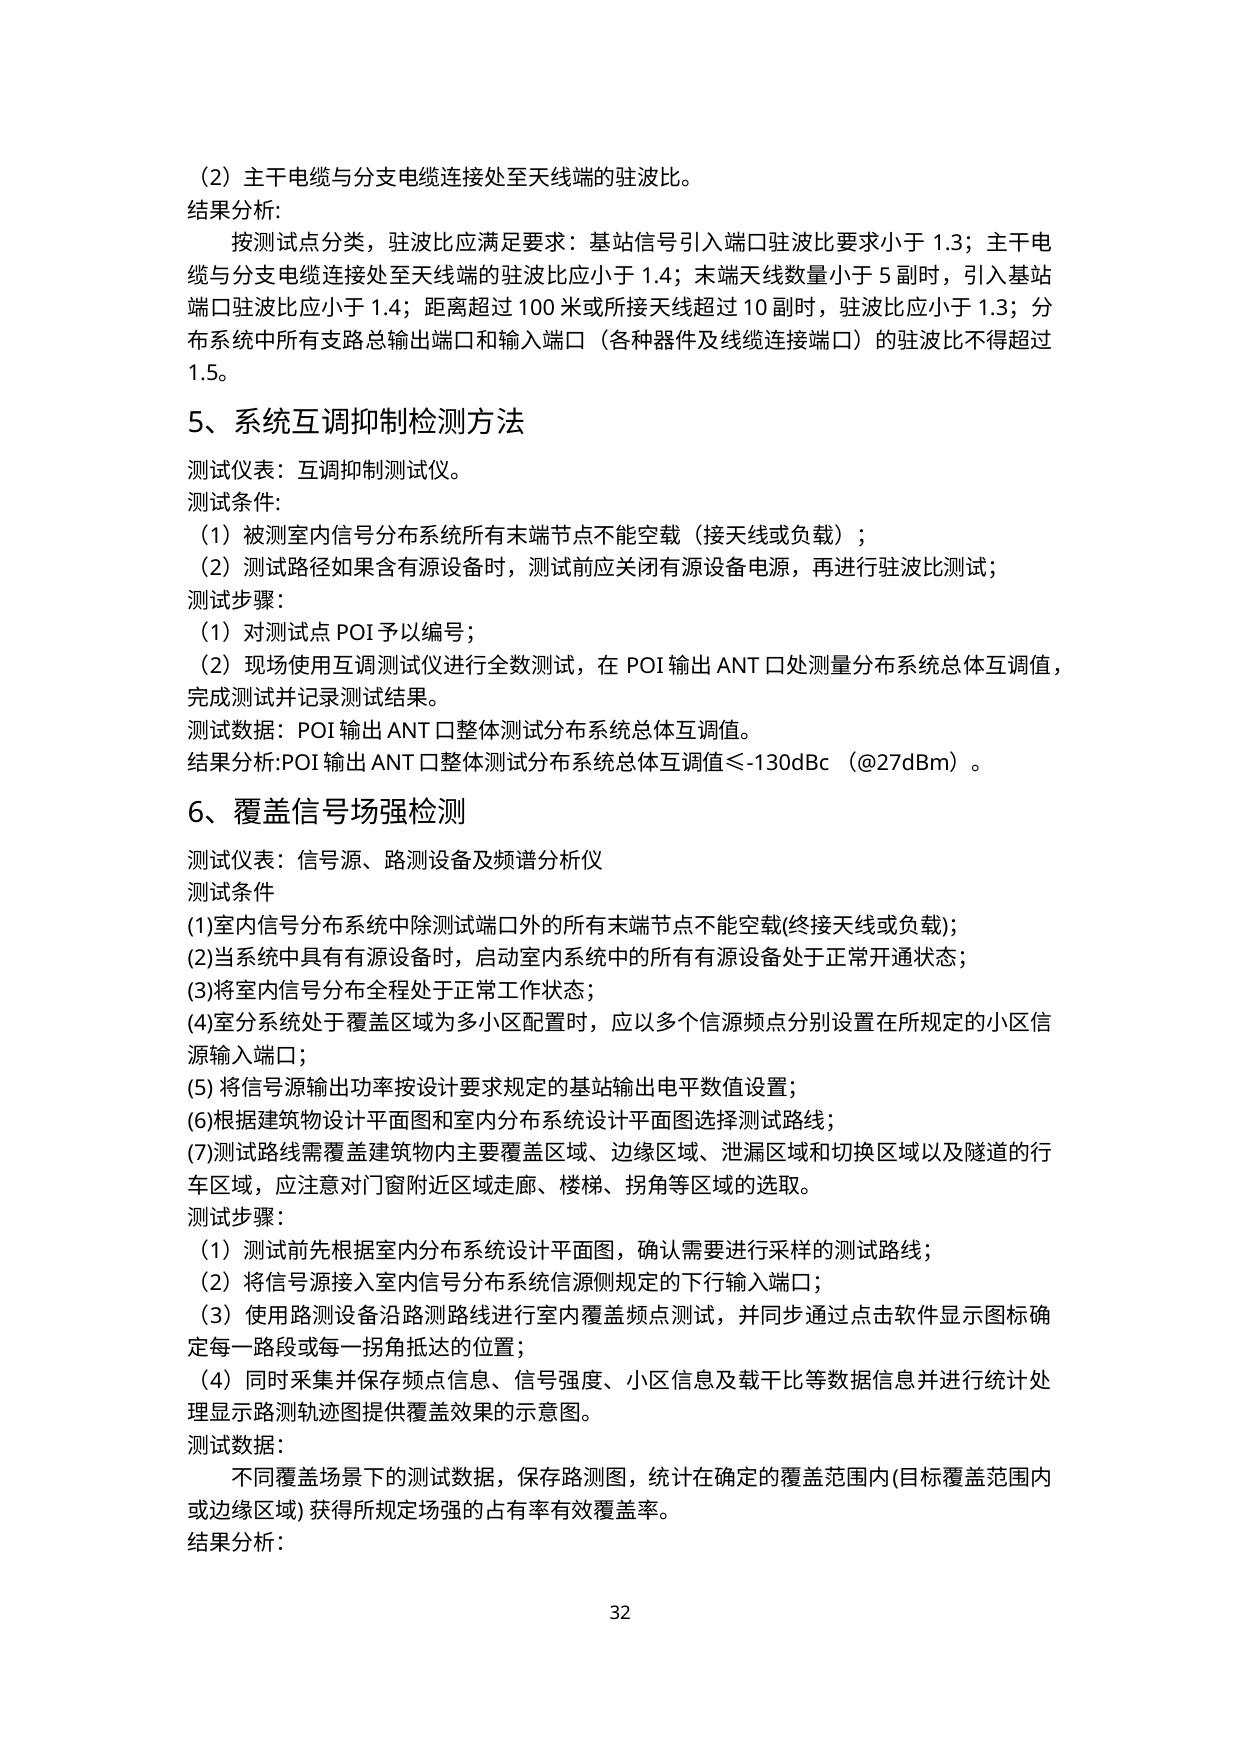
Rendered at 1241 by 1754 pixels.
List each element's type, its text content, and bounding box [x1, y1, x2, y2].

text 6、覆盖信号场强检测 [187, 777, 1053, 842]
text 测试数据：POI输出ANT口整体测试分布系统总体互调值。 [187, 712, 1053, 745]
text 不同覆盖场景下的测试数据，保存路测图，统计在确定的覆盖范围内(目标覆盖范围内或边缘区域) 获得所规定场强的占有率有效覆盖率。 [187, 1460, 1053, 1525]
text (5) 将信号源输出功率按设计要求规定的基站输出电平数值设置； [187, 1070, 1053, 1102]
text 测试条件 [187, 875, 1053, 907]
text 测试数据： [187, 1427, 1053, 1460]
text 结果分析： [187, 1525, 1053, 1557]
text （1）被测室内信号分布系统所有末端节点不能空载（接天线或负载）； [187, 517, 1053, 550]
text 5、系统互调抑制检测方法 [187, 387, 1053, 452]
text 结果分析: [187, 192, 1053, 225]
text （2）主干电缆与分支电缆连接处至天线端的驻波比。 [187, 160, 1053, 192]
text （3）使用路测设备沿路测路线进行室内覆盖频点测试，并同步通过点击软件显示图标确定每一路段或每一拐角抵达的位置； [187, 1297, 1053, 1362]
text （1）测试前先根据室内分布系统设计平面图，确认需要进行采样的测试路线； [187, 1232, 1053, 1265]
text 结果分析:POI输出ANT口整体测试分布系统总体互调值≤-130dBc （@27dBm）。 [187, 745, 1053, 777]
text 按测试点分类，驻波比应满足要求：基站信号引入端口驻波比要求小于1.3；主干电缆与分支电缆连接处至天线端的驻波比应小于1.4；末端天线数量小于5副时，引入基站端口驻波比应小于1.4；距离超过100米或所接天线超过10副时，驻波比应小于1.3；分布系统中所有支路总输出端口和输入端口（各种器件及线缆连接端口）的驻波比不得超过1.5。 [187, 225, 1053, 387]
text （4）同时釆集并保存频点信息、信号强度、小区信息及载干比等数据信息并进行统计处理显示路测轨迹图提供覆盖效果的示意图。 [187, 1362, 1053, 1427]
text 测试条件: [187, 485, 1053, 517]
text 测试步骤： [187, 1200, 1053, 1232]
text （1）对测试点POI予以编号； [187, 615, 1053, 647]
text （2）现场使用互调测试仪进行全数测试，在POI输出ANT口处测量分布系统总体互调值，完成测试并记录测试结果。 [187, 647, 1053, 712]
text (4)室分系统处于覆盖区域为多小区配置时，应以多个信源频点分别设置在所规定的小区信源输入端口； [187, 1005, 1053, 1070]
text 测试仪表：信号源、路测设备及频谱分析仪 [187, 842, 1053, 875]
text 测试仪表：互调抑制测试仪。 [187, 452, 1053, 485]
text （2）将信号源接入室内信号分布系统信源侧规定的下行输入端口； [187, 1265, 1053, 1297]
text (3)将室内信号分布全程处于正常工作状态； [187, 972, 1053, 1005]
text (1)室内信号分布系统中除测试端口外的所有末端节点不能空载(终接天线或负载)； [187, 907, 1053, 940]
text 测试步骤： [187, 582, 1053, 615]
text (7)测试路线需覆盖建筑物内主要覆盖区域、边缘区域、泄漏区域和切换区域以及隧道的行车区域，应注意对门窗附近区域走廊、楼梯、拐角等区域的选取。 [187, 1135, 1053, 1200]
text （2）测试路径如果含有源设备时，测试前应关闭有源设备电源，再进行驻波比测试； [187, 550, 1053, 582]
text (2)当系统中具有有源设备时，启动室内系统中的所有有源设备处于正常开通状态； [187, 940, 1053, 972]
text (6)根据建筑物设计平面图和室内分布系统设计平面图选择测试路线； [187, 1102, 1053, 1135]
